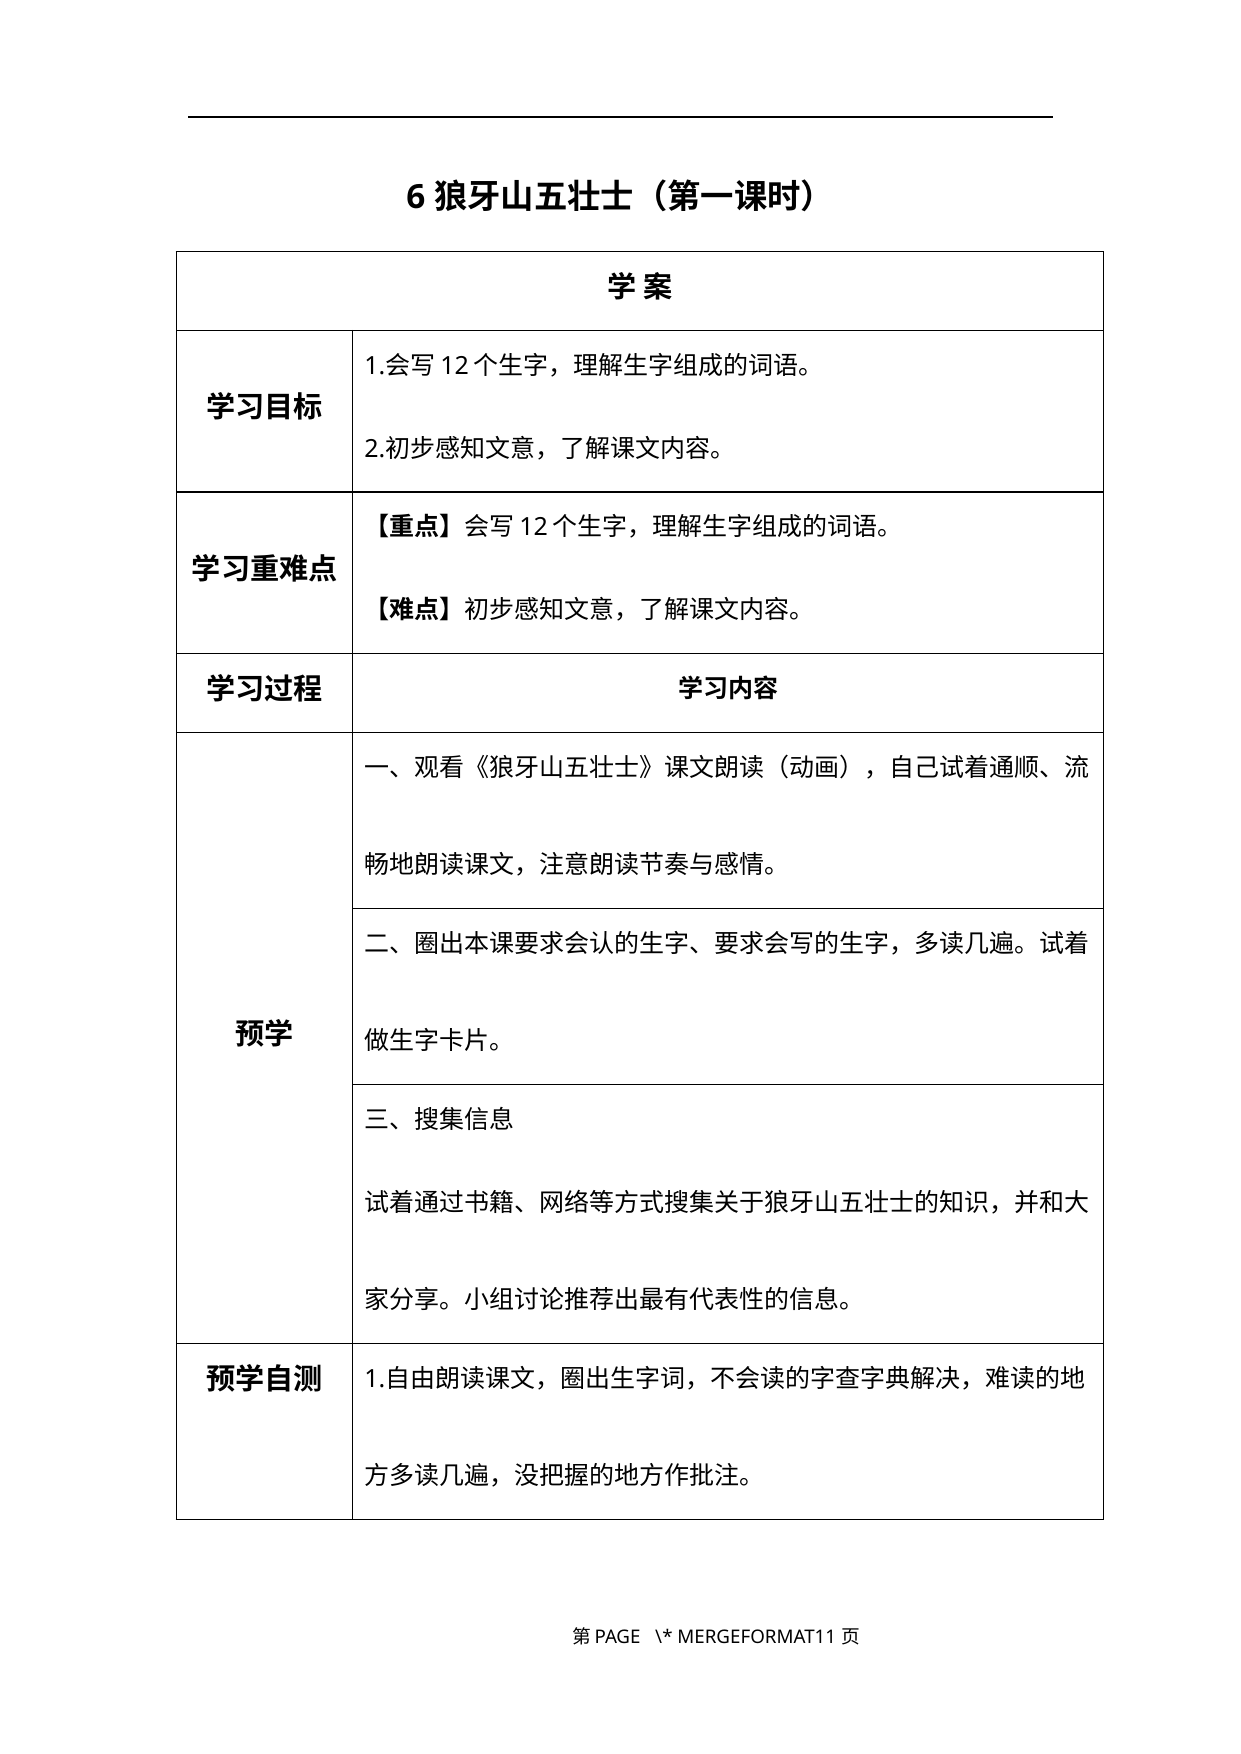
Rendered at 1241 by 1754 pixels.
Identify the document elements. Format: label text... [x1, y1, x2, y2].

table_cell 学习过程 [177, 654, 352, 732]
table_cell 预学自测 [177, 1344, 352, 1519]
table_cell 二、圈出本课要求会认的生字、要求会写的生字，多读几遍。试着做生字卡片。 [353, 909, 1103, 1084]
table_cell 三、搜集信息 试着通过书籍、网络等方式搜集关于狼牙山五壮士的知识，并和大家分享。小组讨论推荐出最有代表性的信息。 [353, 1085, 1103, 1343]
table_cell 学习目标 [177, 331, 352, 491]
table_cell 预学 [177, 733, 352, 1343]
table_cell 学习重难点 [177, 493, 352, 653]
table_header 学 案 [177, 252, 1103, 330]
text 6 狼牙山五壮士（第一课时） [187, 162, 1053, 227]
table_cell 一、观看《狼牙山五壮士》课文朗读（动画），自己试着通顺、流畅地朗读课文，注意朗读节奏与感情。 [353, 733, 1103, 908]
table_cell 1.会写12个生字，理解生字组成的词语。 2.初步感知文意，了解课文内容。 [353, 331, 1103, 491]
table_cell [353, 1344, 1103, 1519]
table_cell 学习内容 [353, 654, 1103, 732]
table_cell 【重点】会写12个生字，理解生字组成的词语。 【难点】初步感知文意，了解课文内容。 [353, 493, 1103, 653]
